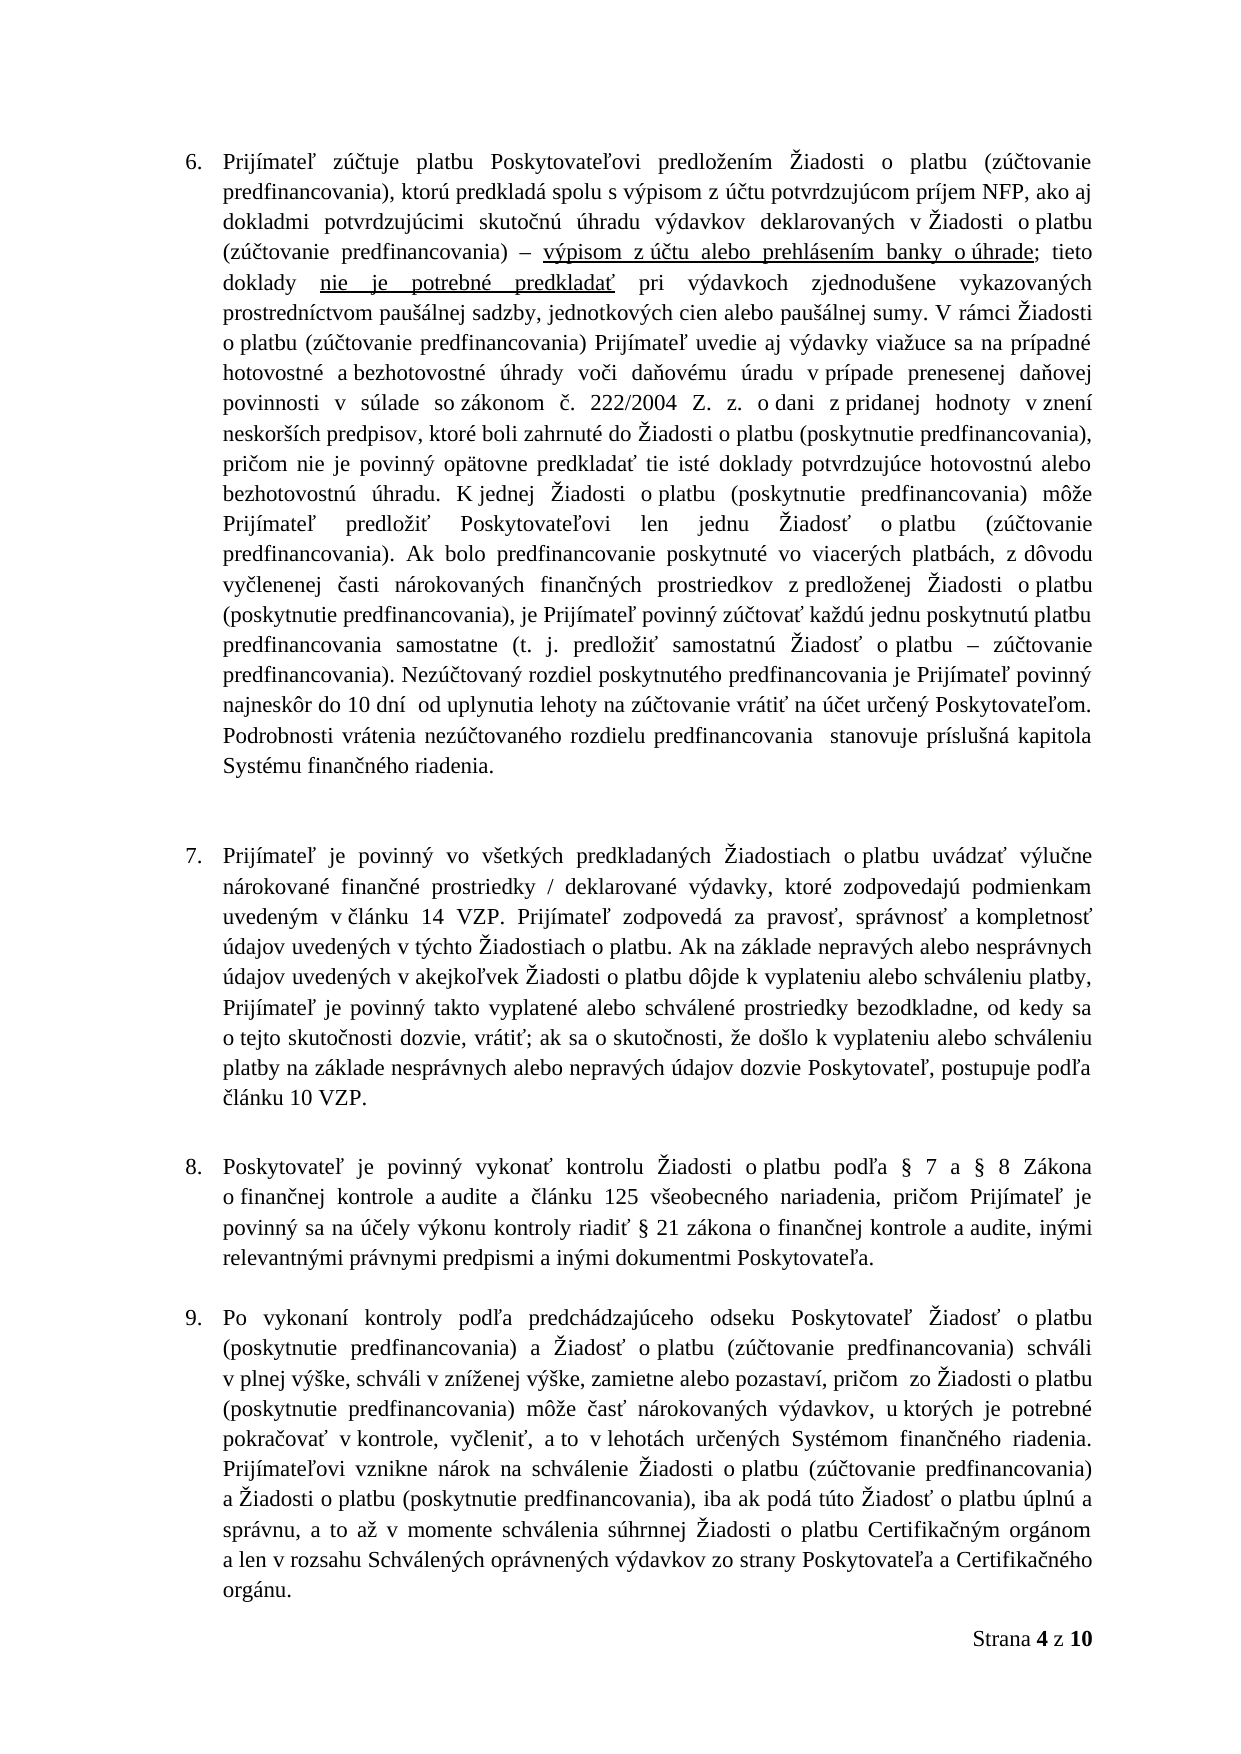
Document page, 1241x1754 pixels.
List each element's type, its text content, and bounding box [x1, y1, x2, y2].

list Prijímateľ je povinný vo všetkých predkladaných Žiadostiach o platbu uvádzať výlučne nárokované finančné prostriedky / deklarované výdavky, ktoré zodpovedajú podmienkam uvedeným v článku 14 VZP. Prijímateľ zodpovedá za pravosť, správnosť a kompletnosť údajov uvedených v týchto Žiadostiach o platbu. Ak na základe nepravých alebo nesprávnych údajov uvedených v akejkoľvek Žiadosti o platbu dôjde k vyplateniu alebo schváleniu platby, Prijímateľ je povinný takto vyplatené alebo schválené prostriedky bezodkladne, od kedy sa o tejto skutočnosti dozvie, vrátiť; ak sa o skutočnosti, že došlo k vyplateniu alebo schváleniu platby na základe nesprávnych alebo nepravých údajov dozvie Poskytovateľ, postupuje podľa článku 10 VZP. [185, 842, 1092, 1111]
list Poskytovateľ je povinný vykonať kontrolu Žiadosti o platbu podľa § 7 a § 8 Zákona o finančnej kontrole a audite a článku 125 všeobecného nariadenia, pričom Prijímateľ je povinný sa na účely výkonu kontroly riadiť § 21 zákona o finančnej kontrole a audite, inými relevantnými právnymi predpismi a inými dokumentmi Poskytovateľa. [185, 1153, 1092, 1270]
list Po vykonaní kontroly podľa predchádzajúceho odseku Poskytovateľ Žiadosť o platbu (poskytnutie predfinancovania) a Žiadosť o platbu (zúčtovanie predfinancovania) schváli v plnej výške, schváli v zníženej výške, zamietne alebo pozastaví, pričom zo Žiadosti o platbu (poskytnutie predfinancovania) môže časť nárokovaných výdavkov, u ktorých je potrebné pokračovať v kontrole, vyčleniť, a to v lehotách určených Systémom finančného riadenia. Prijímateľovi vznikne nárok na schválenie Žiadosti o platbu (zúčtovanie predfinancovania) a Žiadosti o platbu (poskytnutie predfinancovania), iba ak podá túto Žiadosť o platbu úplnú a správnu, a to až v momente schválenia súhrnnej Žiadosti o platbu Certifikačným orgánom a len v rozsahu Schválených oprávnených výdavkov zo strany Poskytovateľa a Certifikačného orgánu. [185, 1304, 1092, 1602]
list Prijímateľ zúčtuje platbu Poskytovateľovi predložením Žiadosti o platbu (zúčtovanie predfinancovania), ktorú predkladá spolu s výpisom z účtu potvrdzujúcom príjem NFP, ako aj dokladmi potvrdzujúcimi skutočnú úhradu výdavkov deklarovaných v Žiadosti o platbu (zúčtovanie predfinancovania) – výpisom z účtu alebo prehlásením banky o úhrade; tieto doklady nie je potrebné predkladať pri výdavkoch zjednodušene vykazovaných prostredníctvom paušálnej sadzby, jednotkových cien alebo paušálnej sumy. V rámci Žiadosti o platbu (zúčtovanie predfinancovania) Prijímateľ uvedie aj výdavky viažuce sa na prípadné hotovostné a bezhotovostné úhrady voči daňovému úradu v prípade prenesenej daňovej povinnosti v súlade so zákonom č. 222/2004 Z. z. o dani z pridanej hodnoty v znení neskorších predpisov, ktoré boli zahrnuté do Žiadosti o platbu (poskytnutie predfinancovania), pričom nie je povinný opätovne predkladať tie isté doklady potvrdzujúce hotovostnú alebo bezhotovostnú úhradu. K jednej Žiadosti o platbu (poskytnutie predfinancovania) môže Prijímateľ predložiť Poskytovateľovi len jednu Žiadosť o platbu (zúčtovanie predfinancovania). Ak bolo predfinancovanie poskytnuté vo viacerých platbách, z dôvodu vyčlenenej časti nárokovaných finančných prostriedkov z predloženej Žiadosti o platbu (poskytnutie predfinancovania), je Prijímateľ povinný zúčtovať každú jednu poskytnutú platbu predfinancovania samostatne (t. j. predložiť samostatnú Žiadosť o platbu – zúčtovanie predfinancovania). Nezúčtovaný rozdiel poskytnutého predfinancovania je Prijímateľ povinný najneskôr do 10 dní od uplynutia lehoty na zúčtovanie vrátiť na účet určený Poskytovateľom. Podrobnosti vrátenia nezúčtovaného rozdielu predfinancovania stanovuje príslušná kapitola Systému finančného riadenia. [185, 148, 1092, 778]
